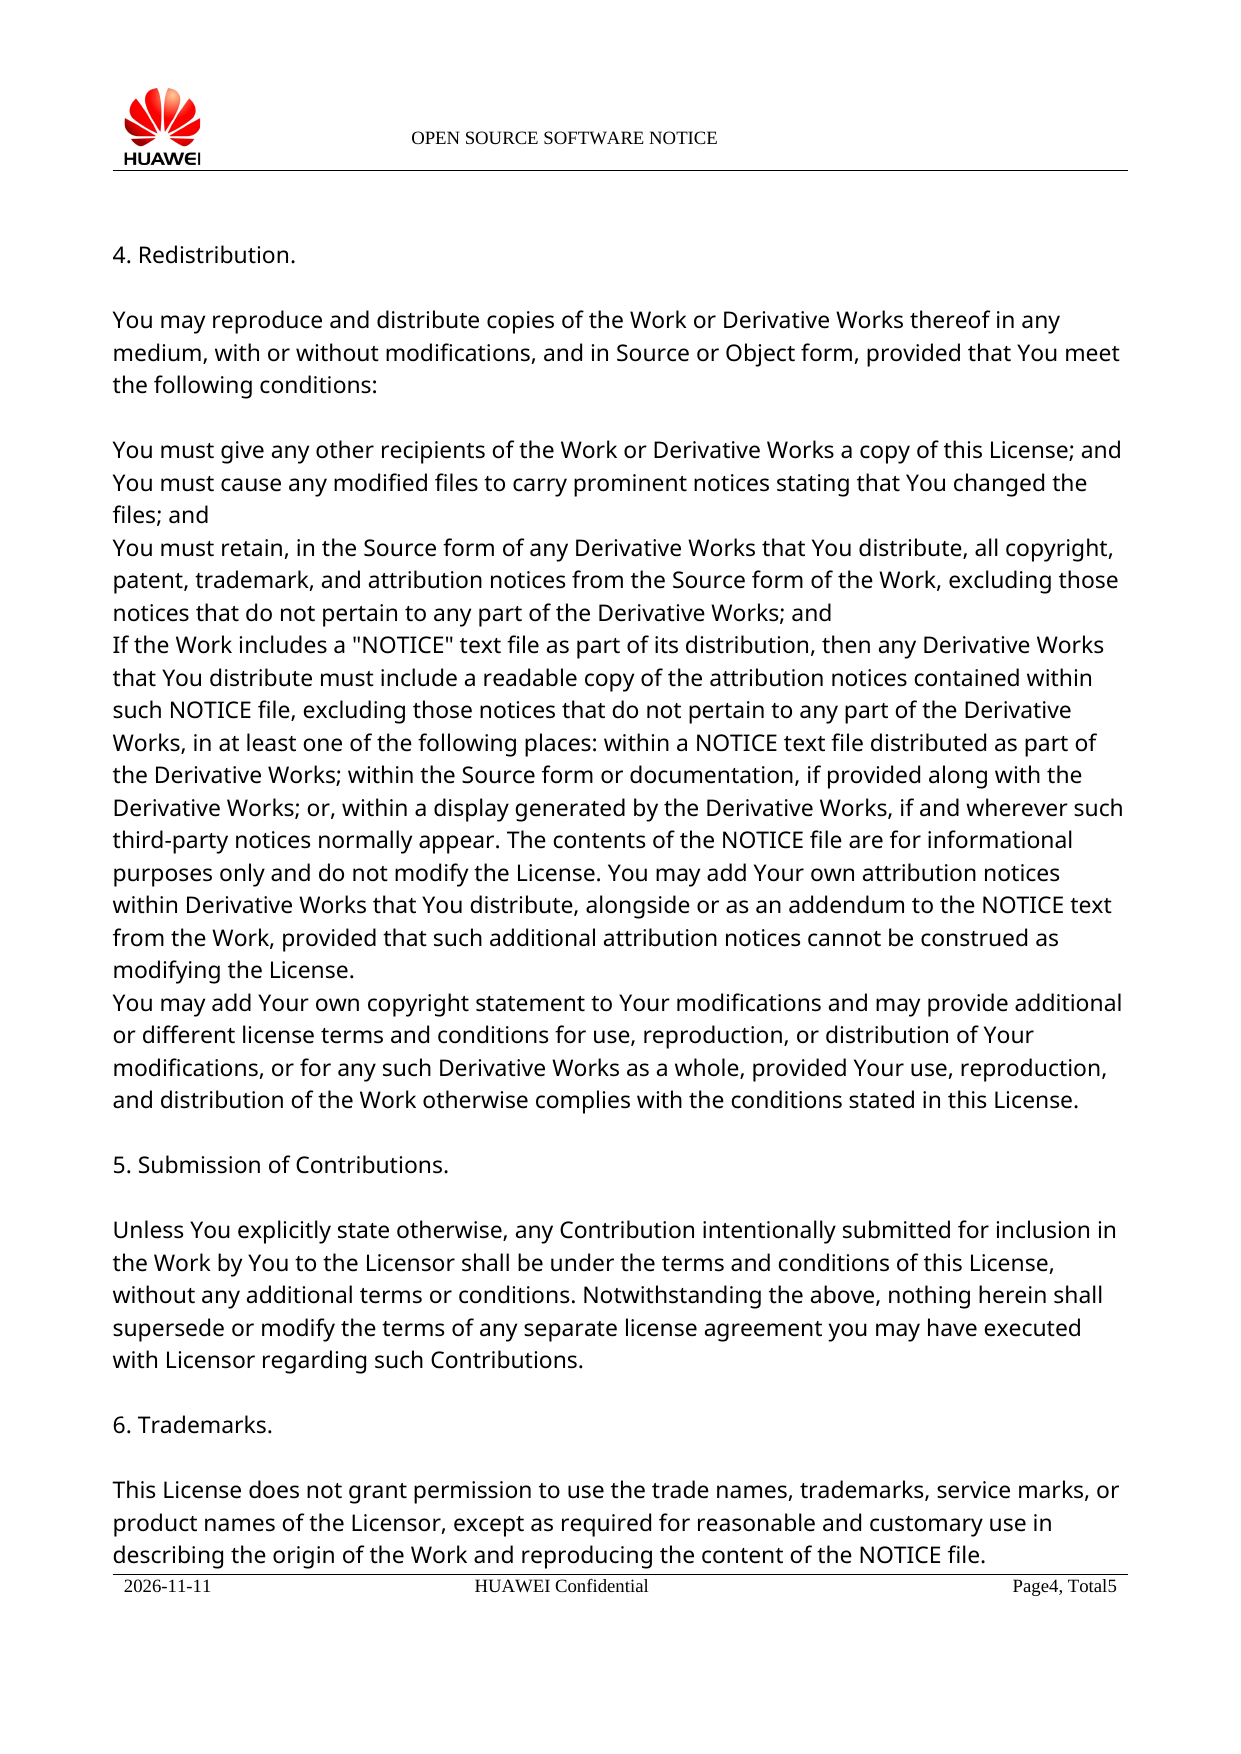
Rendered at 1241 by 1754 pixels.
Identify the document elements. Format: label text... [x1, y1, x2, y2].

picture [124, 88, 201, 165]
text You must give any other recipients of the Work or Derivative Works a copy of this License; and [112, 434, 1128, 466]
text 4. Redistribution. [112, 239, 1128, 271]
text You must cause any modified files to carry prominent notices stating that You changed the files; and [112, 466, 1128, 531]
text This License does not grant permission to use the trade names, trademarks, service marks, or product names of the Licensor, except as required for reasonable and customary use in describing the origin of the Work and reproducing the content of the NOTICE file. [112, 1474, 1128, 1571]
text 5. Submission of Contributions. [112, 1149, 1128, 1181]
text You may add Your own copyright statement to Your modifications and may provide additional or different license terms and conditions for use, reproduction, or distribution of Your modifications, or for any such Derivative Works as a whole, provided Your use, reproduction, and distribution of the Work otherwise complies with the conditions stated in this License. [112, 986, 1128, 1116]
text You may reproduce and distribute copies of the Work or Derivative Works thereof in any medium, with or without modifications, and in Source or Object form, provided that You meet the following conditions: [112, 304, 1128, 401]
text If the Work includes a "NOTICE" text file as part of its distribution, then any Derivative Works that You distribute must include a readable copy of the attribution notices contained within such NOTICE file, excluding those notices that do not pertain to any part of the Derivative Works, in at least one of the following places: within a NOTICE text file distributed as part of the Derivative Works; within the Source form or documentation, if provided along with the Derivative Works; or, within a display generated by the Derivative Works, if and wherever such third-party notices normally appear. The contents of the NOTICE file are for informational purposes only and do not modify the License. You may add Your own attribution notices within Derivative Works that You distribute, alongside or as an addendum to the NOTICE text from the Work, provided that such additional attribution notices cannot be construed as modifying the License. [112, 629, 1128, 986]
text You must retain, in the Source form of any Derivative Works that You distribute, all copyright, patent, trademark, and attribution notices from the Source form of the Work, excluding those notices that do not pertain to any part of the Derivative Works; and [112, 531, 1128, 629]
text Unless You explicitly state otherwise, any Contribution intentionally submitted for inclusion in the Work by You to the Licensor shall be under the terms and conditions of this License, without any additional terms or conditions. Notwithstanding the above, nothing herein shall supersede or modify the terms of any separate license agreement you may have executed with Licensor regarding such Contributions. [112, 1214, 1128, 1376]
text 6. Trademarks. [112, 1409, 1128, 1441]
